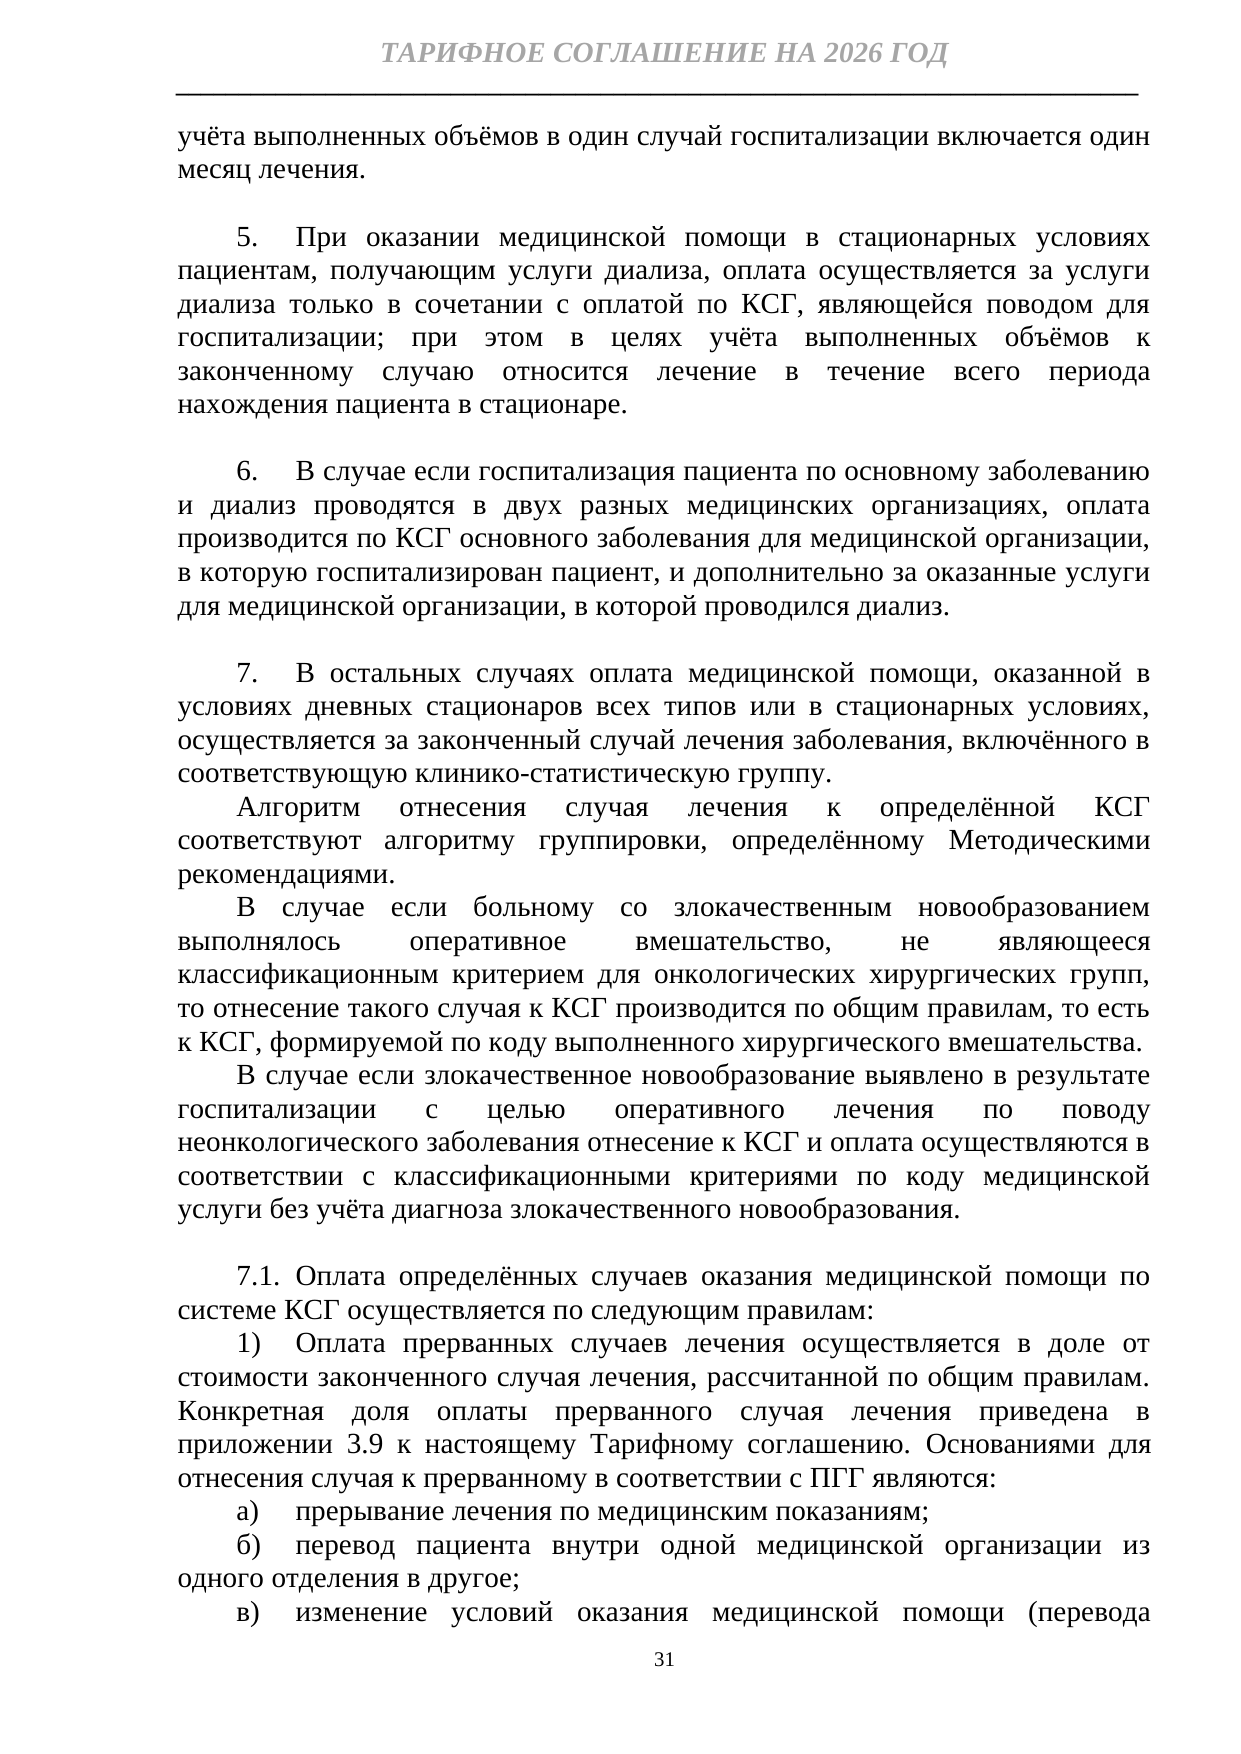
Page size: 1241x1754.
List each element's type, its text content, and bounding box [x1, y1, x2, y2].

title Оплата прерванных случаев лечения осуществляется в доле от стоимости законченного случая лечения, рассчитанной по общим правилам. Конкретная доля оплаты прерванного случая лечения приведена в приложении 3.9 к настоящему Тарифному соглашению. Основаниями для отнесения случая к прерванному в соответствии с ПГГ являются: [177, 1326, 1152, 1493]
title В случае если больному со злокачественным новообразованием выполнялось оперативное вмешательство, не являющееся классификационным критерием для онкологических хирургических групп, то отнесение такого случая к КСГ производится по общим правилам, то есть к КСГ, формируемой по коду выполненного хирургического вмешательства. [177, 889, 1152, 1057]
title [177, 118, 1152, 185]
title Алгоритм отнесения случая лечения к определённой КСГ соответствуют алгоритму группировки, определённому Методическими рекомендациями. [177, 789, 1152, 889]
title В случае если госпитализация пациента по основному заболеванию и диализ проводятся в двух разных медицинских организациях, оплата производится по КСГ основного заболевания для медицинской организации, в которую госпитализирован пациент, и дополнительно за оказанные услуги для медицинской организации, в которой проводился диализ. [177, 453, 1152, 621]
title В случае если злокачественное новообразование выявлено в результате госпитализации с целью оперативного лечения по поводу неонкологического заболевания отнесение к КСГ и оплата осуществляются в соответствии с классификационными критериями по коду медицинской услуги без учёта диагноза злокачественного новообразования. [177, 1057, 1152, 1225]
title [177, 1594, 1152, 1627]
title прерывание лечения по медицинским показаниям; [177, 1493, 1152, 1527]
title При оказании медицинской помощи в стационарных условиях пациентам, получающим услуги диализа, оплата осуществляется за услуги диализа только в сочетании с оплатой по КСГ, являющейся поводом для госпитализации; при этом в целях учёта выполненных объёмов к законченному случаю относится лечение в течение всего периода нахождения пациента в стационаре. [177, 219, 1152, 420]
title перевод пациента внутри одной медицинской организации из одного отделения в другое; [177, 1527, 1152, 1594]
list Оплата определённых случаев оказания медицинской помощи по системе КСГ осуществляется по следующим правилам: [177, 1258, 1152, 1326]
list В остальных случаях оплата медицинской помощи, оказанной в условиях дневных стационаров всех типов или в стационарных условиях, осуществляется за законченный случай лечения заболевания, включённого в соответствующую клинико-статистическую группу. [177, 655, 1152, 789]
